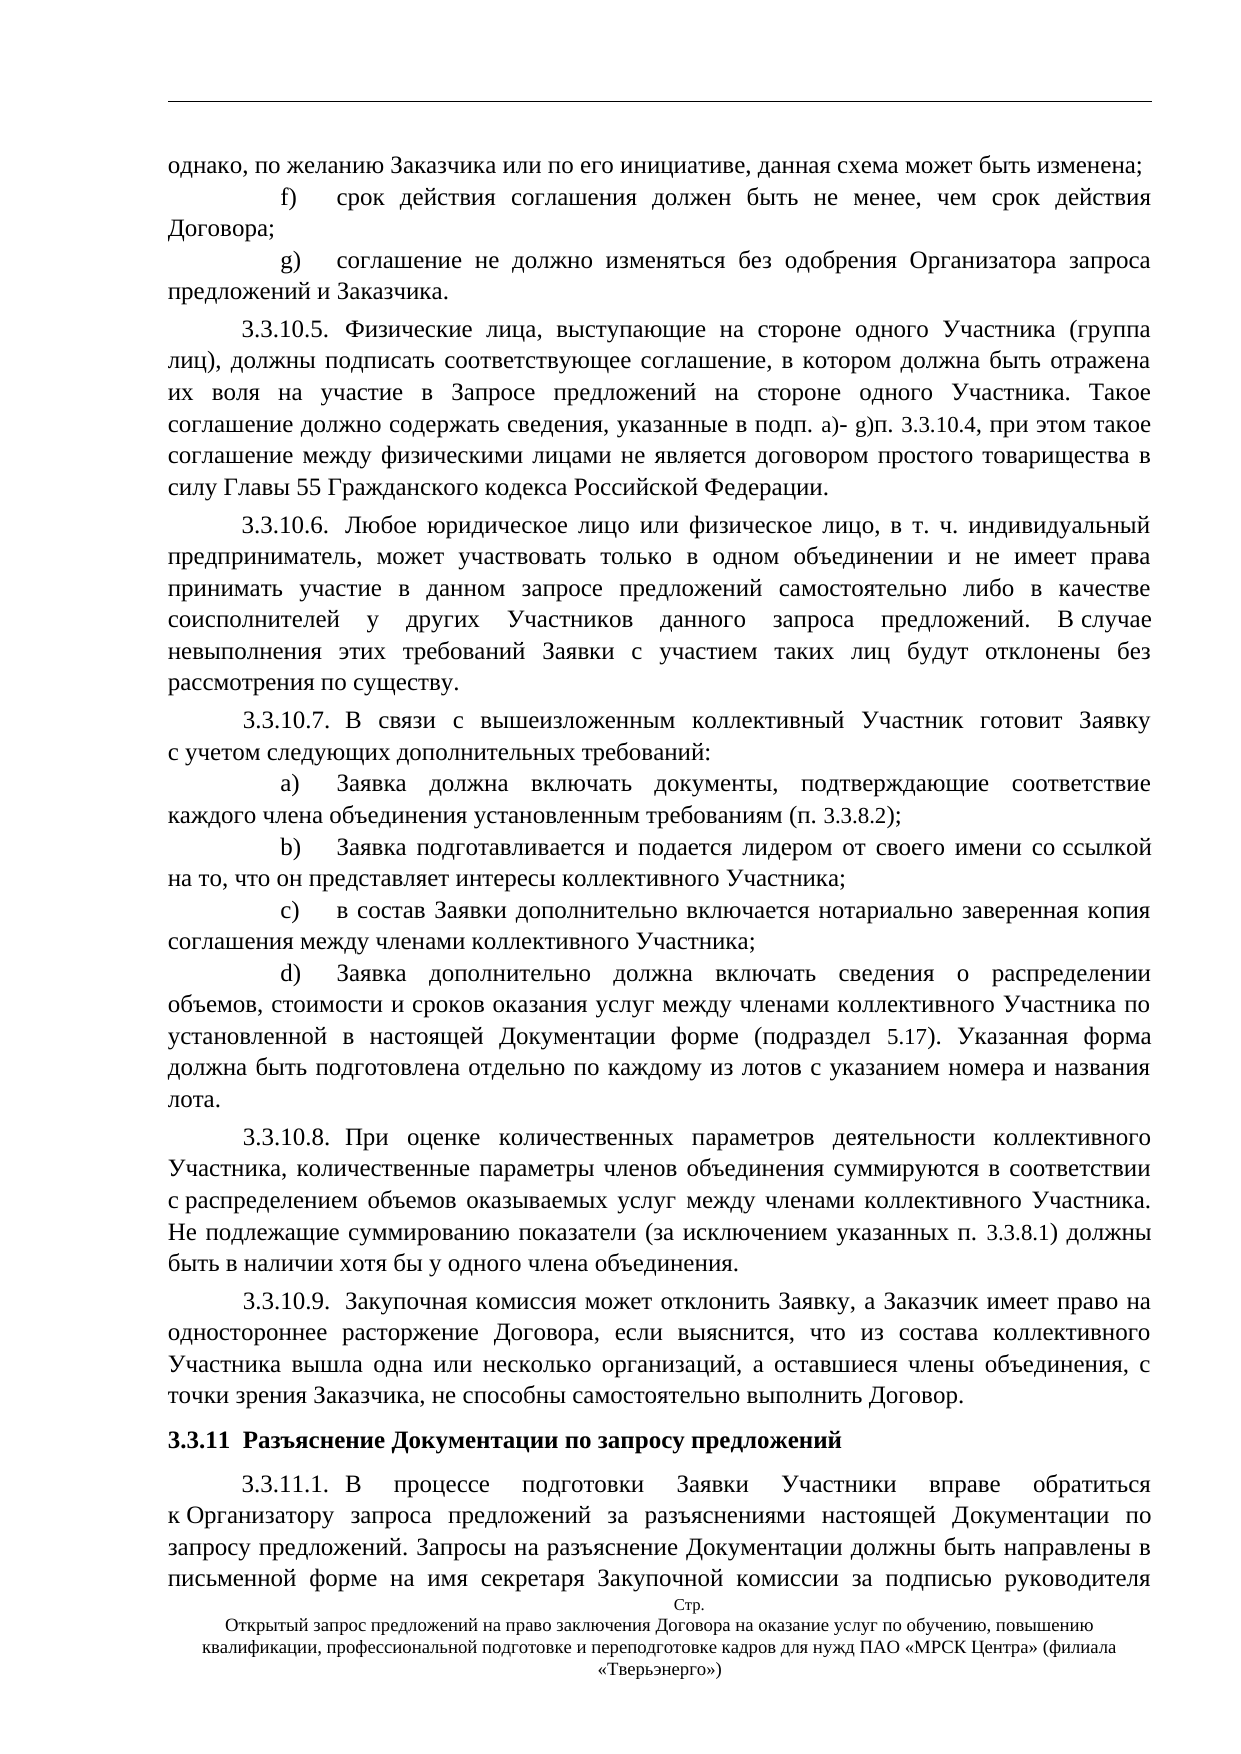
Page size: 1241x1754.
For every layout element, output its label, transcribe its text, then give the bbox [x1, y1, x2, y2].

list При оценке количественных параметров деятельности коллективного Участника, количественные параметры членов объединения суммируются в соответствии с распределением объемов оказываемых услуг между членами коллективного Участника. Не подлежащие суммированию показатели (за исключением указанных п. 3.3.8.1) должны быть в наличии хотя бы у одного члена объединения. [168, 1122, 1152, 1277]
list в состав Заявки дополнительно включается нотариально заверенная копия соглашения между членами коллективного Участника; [168, 895, 1152, 955]
list срок действия соглашения должен быть не менее, чем срок действия Договора; [168, 182, 1152, 242]
list Заявка подготавливается и подается лидером от своего имени со ссылкой на то, что он представляет интересы коллективного Участника; [168, 832, 1152, 892]
list Закупочная комиссия может отклонить Заявку, а Заказчик имеет право на одностороннее расторжение Договора, если выяснится, что из состава коллективного Участника вышла одна или несколько организаций, а оставшиеся члены объединения, с точки зрения Заказчика, не способны самостоятельно выполнить Договор. [168, 1286, 1152, 1409]
list Заявка дополнительно должна включать сведения о распределении объемов, стоимости и сроков оказания услуг между членами коллективного Участника по установленной в настоящей Документации форме (подраздел 5.17). Указанная форма должна быть подготовлена отдельно по каждому из лотов с указанием номера и названия лота. [168, 958, 1152, 1113]
list Любое юридическое лицо или физическое лицо, в т. ч. индивидуальный предприниматель, может участвовать только в одном объединении и не имеет права принимать участие в данном запросе предложений самостоятельно либо в качестве соисполнителей у других Участников данного запроса предложений. В случае невыполнения этих требований Заявки с участием таких лиц будут отклонены без рассмотрения по существу. [168, 510, 1152, 696]
subtitle Разъяснение Документации по запросу предложений [168, 1425, 1152, 1453]
list Заявка должна включать документы, подтверждающие соответствие каждого члена объединения установленным требованиям (п. 3.3.8.2); [168, 768, 1152, 829]
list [168, 150, 1152, 179]
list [168, 1469, 1152, 1592]
list Физические лица, выступающие на стороне одного Участника (группа лиц), должны подписать соответствующее соглашение, в котором должна быть отражена их воля на участие в Запросе предложений на стороне одного Участника. Такое соглашение должно содержать сведения, указанные в подп. a)- g)п. 3.3.10.4, при этом такое соглашение между физическими лицами не является договором простого товарищества в силу Главы 55 Гражданского кодекса Российской Федерации. [168, 314, 1152, 501]
list соглашение не должно изменяться без одобрения Организатора запроса предложений и Заказчика. [168, 245, 1152, 305]
list В связи с вышеизложенным коллективный Участник готовит Заявку с учетом следующих дополнительных требований: [168, 705, 1152, 766]
